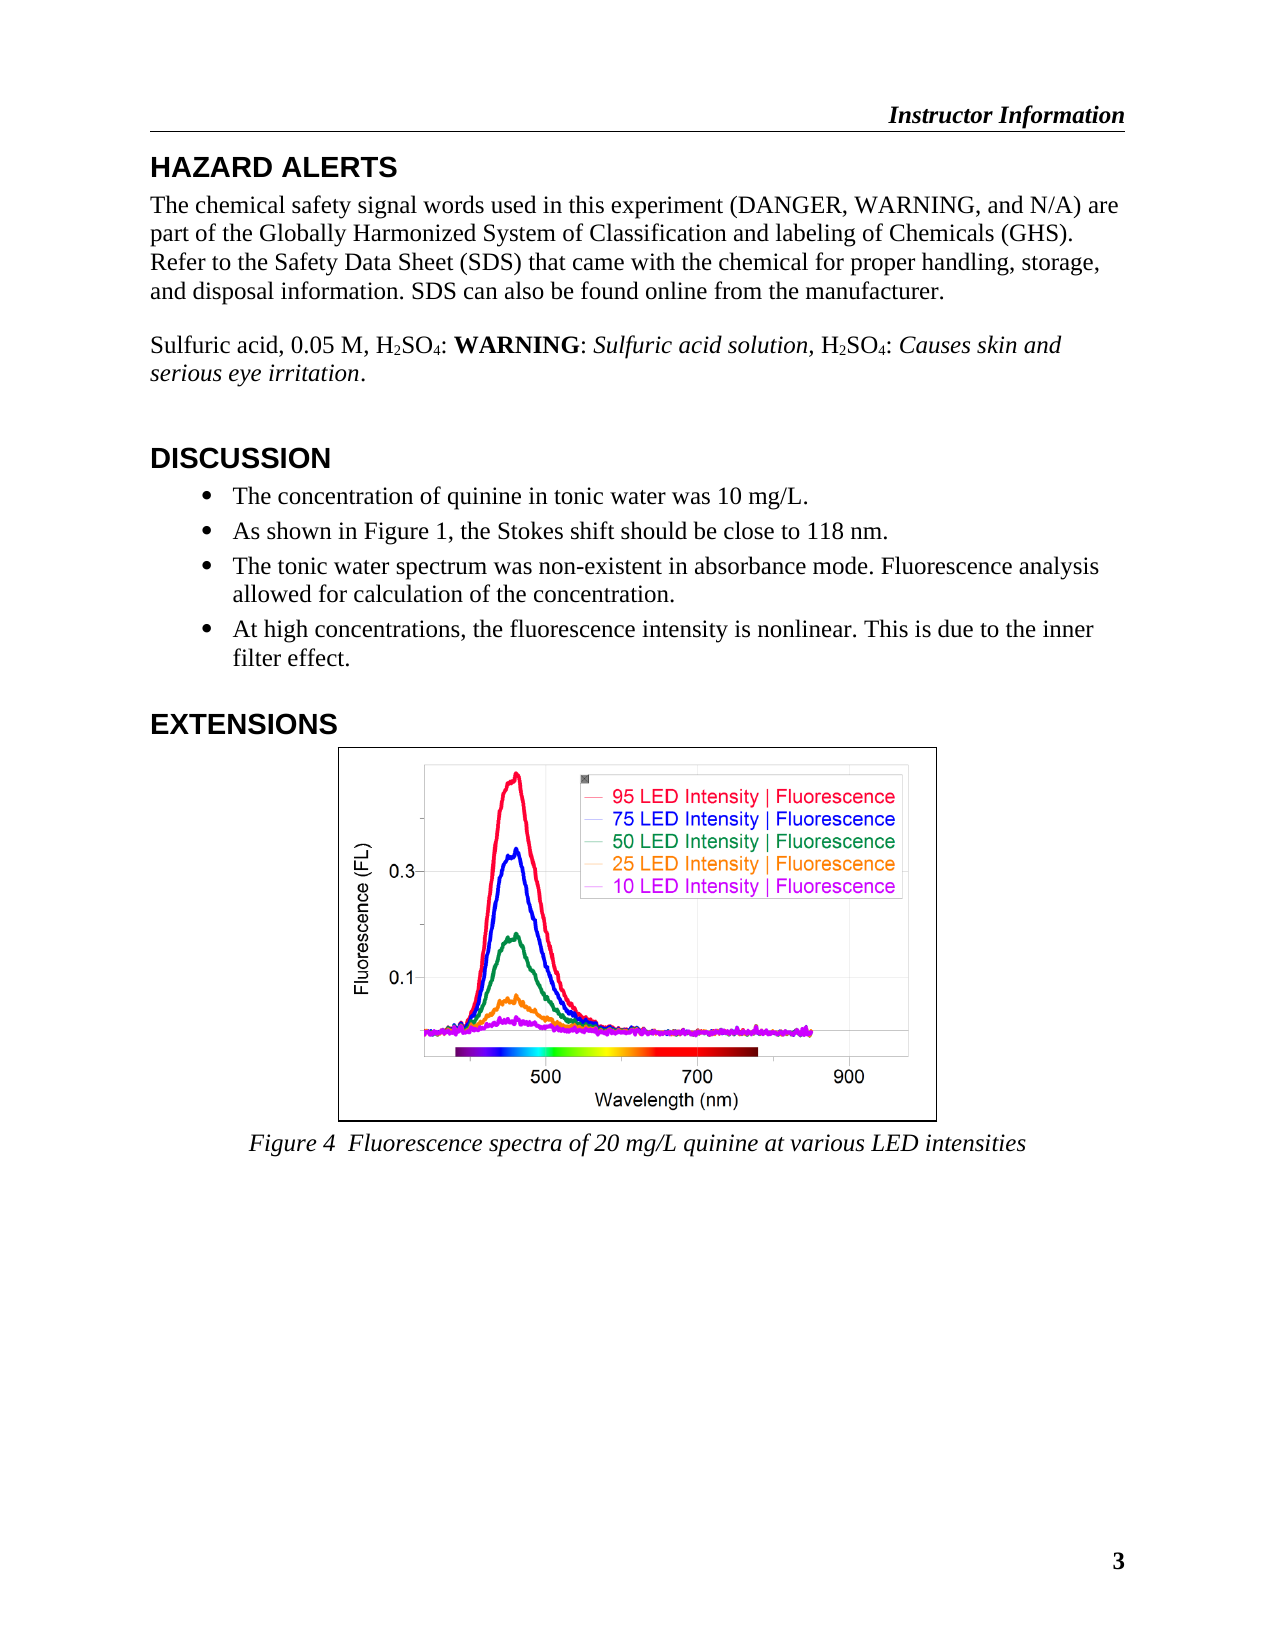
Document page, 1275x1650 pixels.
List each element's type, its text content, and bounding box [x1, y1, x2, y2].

text Sulfuric acid, 0.05 M, H2SO4: WARNING: Sulfuric acid solution, H2SO4: Causes skin and serious eye irritation. [150, 330, 1125, 387]
text The concentration of quinine in tonic water was 10 mg/L. [202, 481, 1125, 509]
subtitle Discussion [150, 441, 1125, 474]
picture [339, 748, 936, 1120]
text Figure 4 Fluorescence spectra of 20 mg/L quinine at various LED intensities [150, 1128, 1125, 1157]
subtitle Hazard Alerts [150, 150, 1125, 183]
text As shown in Figure 1, the Stokes shift should be close to 118 nm. [202, 516, 1125, 544]
subtitle EXTENSIONS [150, 707, 1125, 741]
text At high concentrations, the fluorescence intensity is nonlinear. This is due to the inner filter effect. [202, 614, 1125, 672]
text The tonic water spectrum was non-existent in absorbance mode. Fluorescence analysis allowed for calculation of the concentration. [202, 551, 1125, 608]
text The chemical safety signal words used in this experiment (DANGER, WARNING, and N/A) are part of the Globally Harmonized System of Classification and labeling of Chemicals (GHS). Refer to the Safety Data Sheet (SDS) that came with the chemical for proper handling, storage, and disposal information. SDS can also be found online from the manufacturer. [150, 190, 1125, 305]
